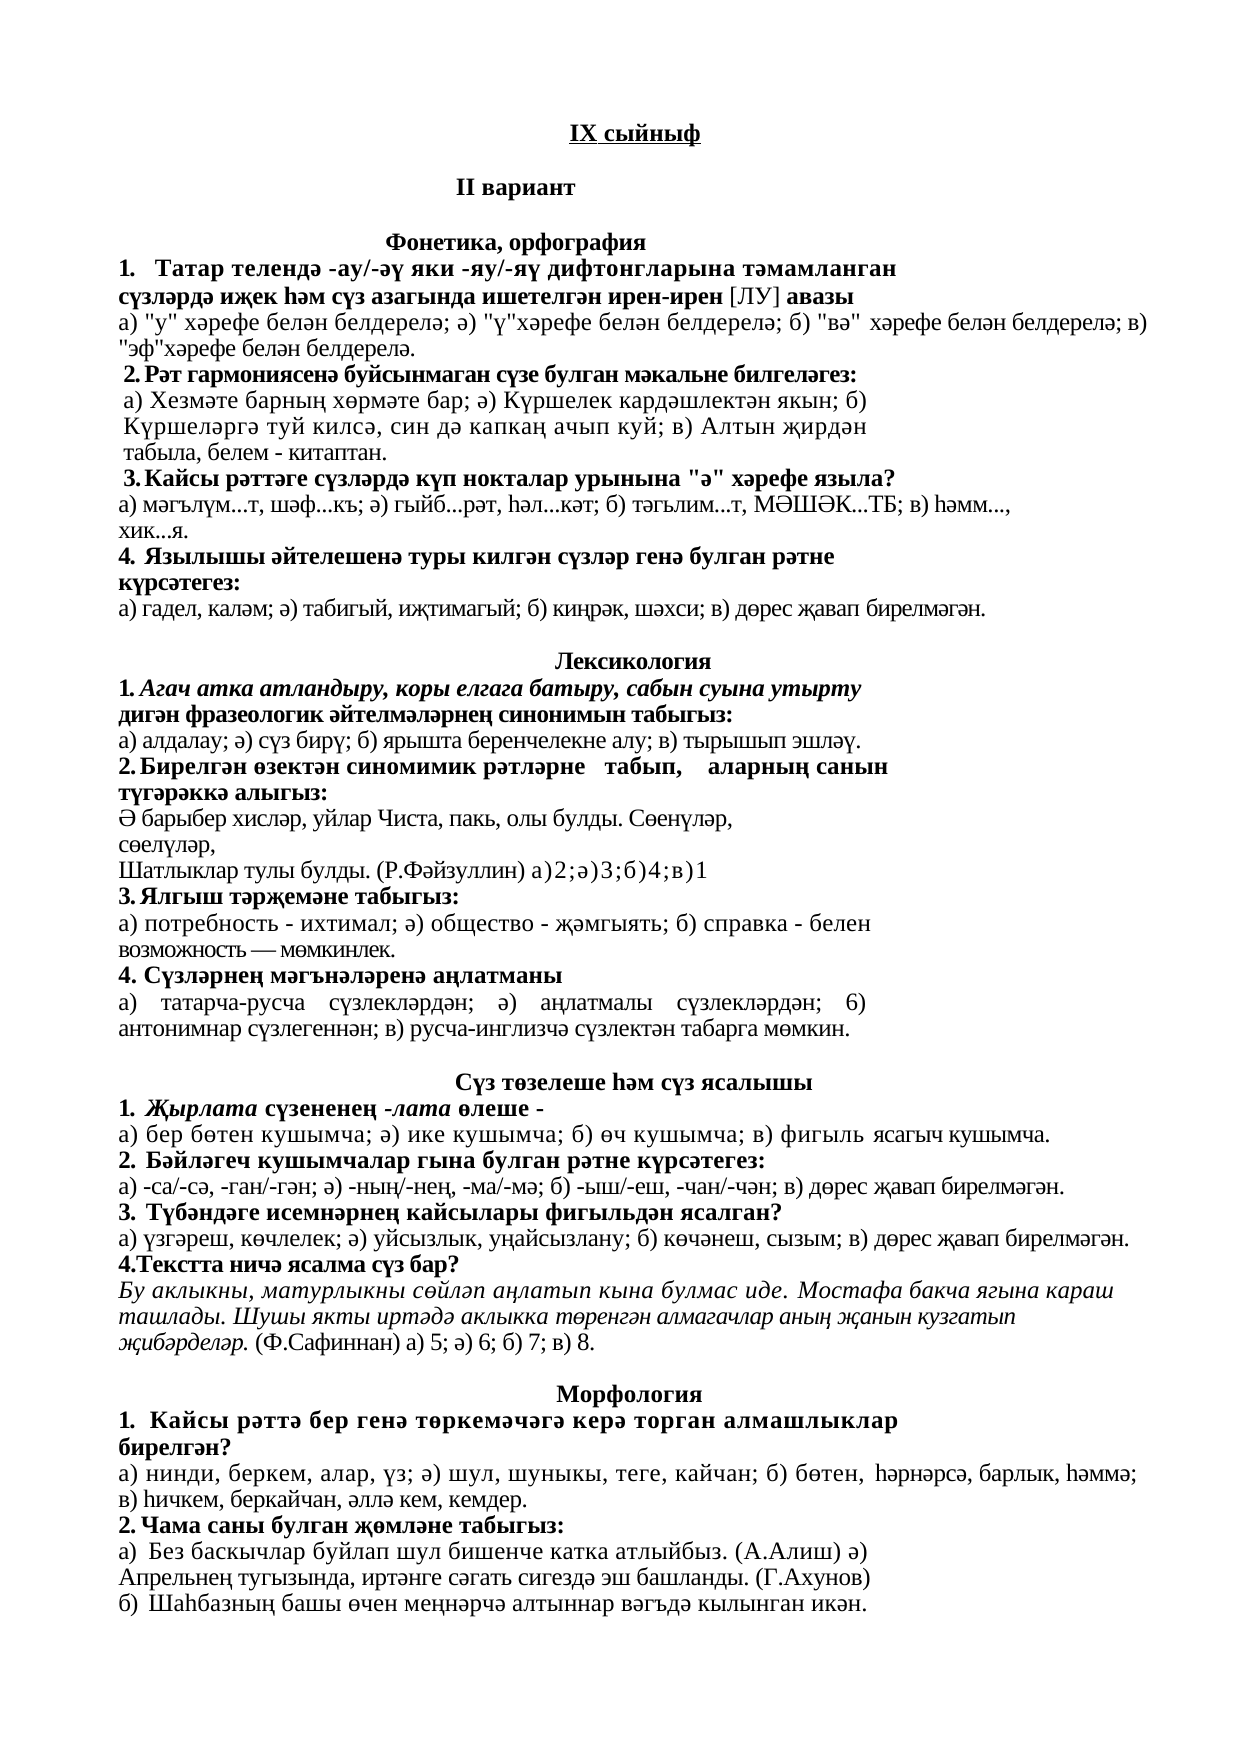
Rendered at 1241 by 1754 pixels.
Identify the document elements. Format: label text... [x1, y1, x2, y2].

text 3. Ялгыш тәрҗемәне табыгыз: [118, 884, 1152, 910]
text а) мәгълүм...т, шәф...къ; ә) гыйб...рәт, һәл...кәт; б) тәгьлим...т, МӘШӘК...ТБ; в) һәмм..., хик...я. [118, 492, 1068, 544]
list Кайсы рәттәге сүзләрдә күп нокталар урынына "ә" хәрефе языла? [123, 466, 1152, 492]
text а) бер бөтен кушымча; ә) ике кушымча; б) өч кушымча; в) фигыль ясагыч кушымча. [118, 1122, 1142, 1148]
text а) -са/-сә, -ган/-гән; ә) -ның/-нең, -ма/-мә; б) -ыш/-еш, -чан/-чән; в) дөрес җавап бирелмәгән. [118, 1174, 1140, 1200]
list Рәт гармониясенә буйсынмаган сүзе булган мәкальне билгеләгез: а) Хезмәте барның хөрмәте бар; ә) Күршелек кардәшлектән якын; б) Күршеләргә туй килсә, син дә капкаң ачып куй; в) Алтын җирдән табыла, белем - китаптан. [123, 361, 1152, 466]
text Бу аклыкны, матурлыкны сөйләп аңлатып кына булмас иде. Мостафа бакча ягына караш ташлады. Шушы якты иртәдә аклыкка төренгән алмагачлар аның җанын кузгатып җибәрделәр. (Ф.Сафиннан) а) 5; ә) 6; б) 7; в) 8. [118, 1278, 1152, 1356]
text Шатлыклар тулы булды. (Р.Фәйзуллин) а)2;ә)3;б)4;в)1 [118, 858, 942, 884]
text 1. Татар телендә -ау/-әү яки -яу/-яү дифтонгларына тәмамланган [118, 255, 1152, 282]
text а) потребность - ихтимал; ә) общество - җәмгыять; б) справка - белен [118, 910, 1152, 936]
text 3. Түбәндәге исемнәрнең кайсылары фигыльдән ясалган? [118, 1200, 1152, 1226]
text а) Без баскычлар буйлап шул бишенче катка атлыйбыз. (А.Алиш) ә) Апрельнең тугызында, иртәнге сәгать сигездә эш башланды. (Г.Ахунов) [118, 1539, 1152, 1591]
text 4. Язылышы әйтелешенә туры килгән сүзләр генә булган рәтне күрсәтегез: [118, 544, 1110, 596]
text II вариант [118, 172, 913, 201]
text 2. Бирелгән өзектән синомимик рәтләрне табып, аларның санын түгәрәккә алыгыз: [118, 753, 1152, 806]
text возможность — мөмкинлек. [118, 936, 1152, 963]
text а) гадел, каләм; ә) табигый, иҗтимагый; б) киңрәк, шәхси; в) дөрес җавап бирелмәгән. [118, 596, 1147, 622]
text а) нинди, беркем, алар, үз; ә) шул, шуныкы, теге, кайчан; б) бөтен, һәрнәрсә, барлык, һәммә; в) һичкем, беркайчан, әллә кем, кемдер. [118, 1460, 1137, 1512]
text а) "у" хәрефе белән белдерелә; ә) "ү"хәрефе белән белдерелә; б) "вә" хәрефе белән белдерелә; в) "эф"хәрефе белән белдерелә. [118, 309, 1152, 361]
text 1. Агач атка атландыру, коры елгага батыру, сабын суына утырту дигән фразеологик әйтелмәләрнең синонимын табыгыз: [118, 675, 1152, 727]
text Лексикология [118, 649, 1149, 675]
text 1. Кайсы рәттә бер генә төркемәчәгә керә торган алмашлыклар бирелгән? [118, 1408, 1152, 1460]
text 2. Чама саны булган җөмләне табыгыз: [118, 1513, 1152, 1539]
text Фонетика, орфография [118, 227, 913, 255]
text Ә барыбер хисләр, уйлар Чиста, пакь, олы булды. Сөенүләр, сөелүләр, [118, 806, 816, 858]
text Морфология [118, 1382, 1140, 1408]
text 2. Бәйләгеч кушымчалар гына булган рәтне күрсәтегез: [118, 1148, 1152, 1174]
text 1. Җырлата сүзененең -лата өлеше - [118, 1096, 1152, 1122]
text а) алдалау; ә) сүз бирү; б) ярышта беренчелекне алу; в) тырышып эшләү. [118, 727, 1152, 753]
text сүзләрдә иҗек һәм сүз азагында ишетелгән ирен-ирен [ЛУ] авазы [118, 283, 1152, 309]
text а) үзгәреш, көчлелек; ә) уйсызлык, уңайсызлану; б) көчәнеш, сызым; в) дөрес җавап бирелмәгән. 4.Текстта ничә ясалма сүз бар? [118, 1226, 1152, 1278]
text Сүз төзелеше һәм сүз ясалышы [118, 1069, 1150, 1095]
text антонимнар сүзлегеннән; в) русча-инглизчә сүзлектән табарга мөмкин. [118, 1016, 1152, 1042]
text 4. Сүзләрнең мәгънәләренә аңлатманы [118, 963, 1152, 989]
text а) татарча-русча сүзлекләрдән; ә) аңлатмалы сүзлекләрдән; 6) [118, 989, 1152, 1016]
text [118, 1591, 1152, 1617]
text IX сыйныф [118, 118, 1152, 147]
